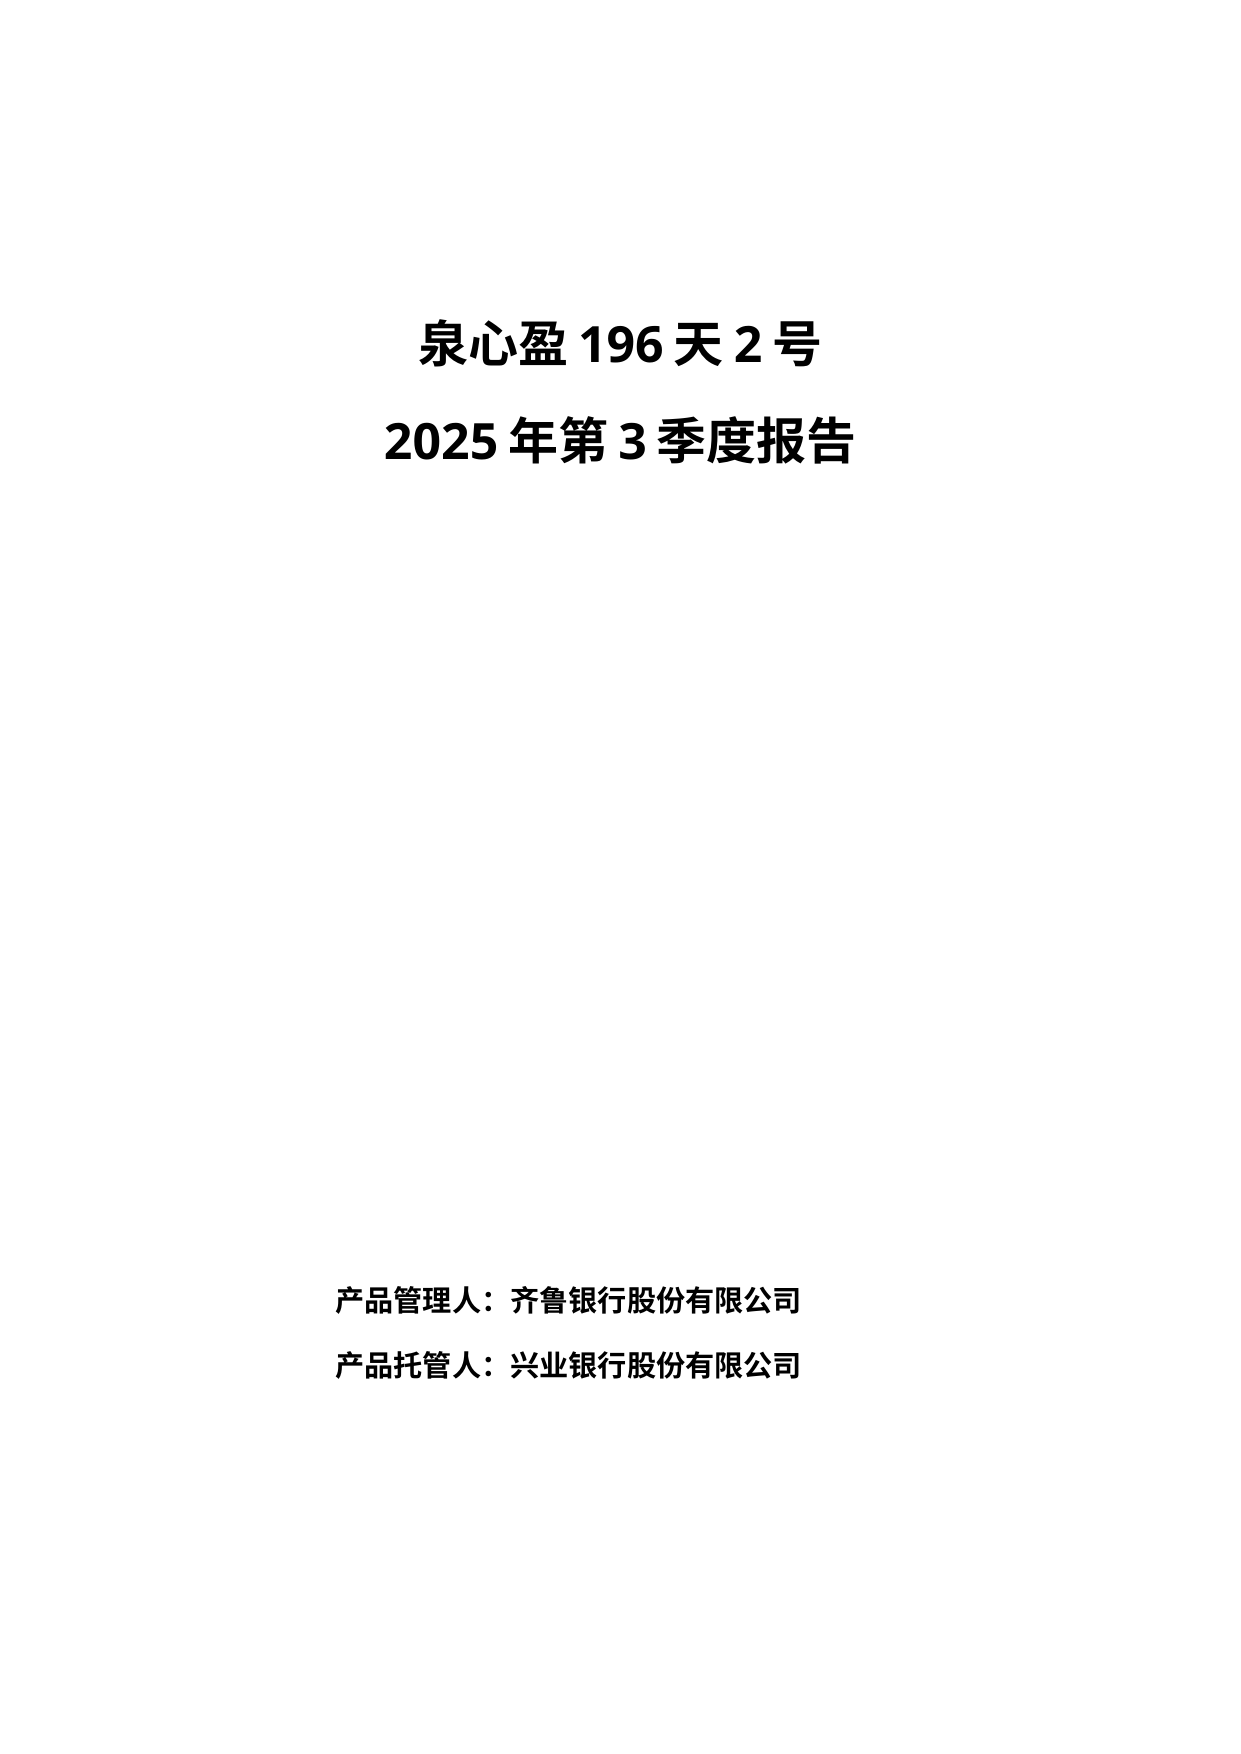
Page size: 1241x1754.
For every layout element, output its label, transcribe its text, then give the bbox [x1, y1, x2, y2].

text 产品托管人：兴业银行股份有限公司 [159, 1332, 1081, 1397]
text 泉心盈196天2号 [159, 292, 1081, 389]
text 2025年第3季度报告 [159, 389, 1081, 487]
text 产品管理人：齐鲁银行股份有限公司 [159, 1267, 1081, 1332]
